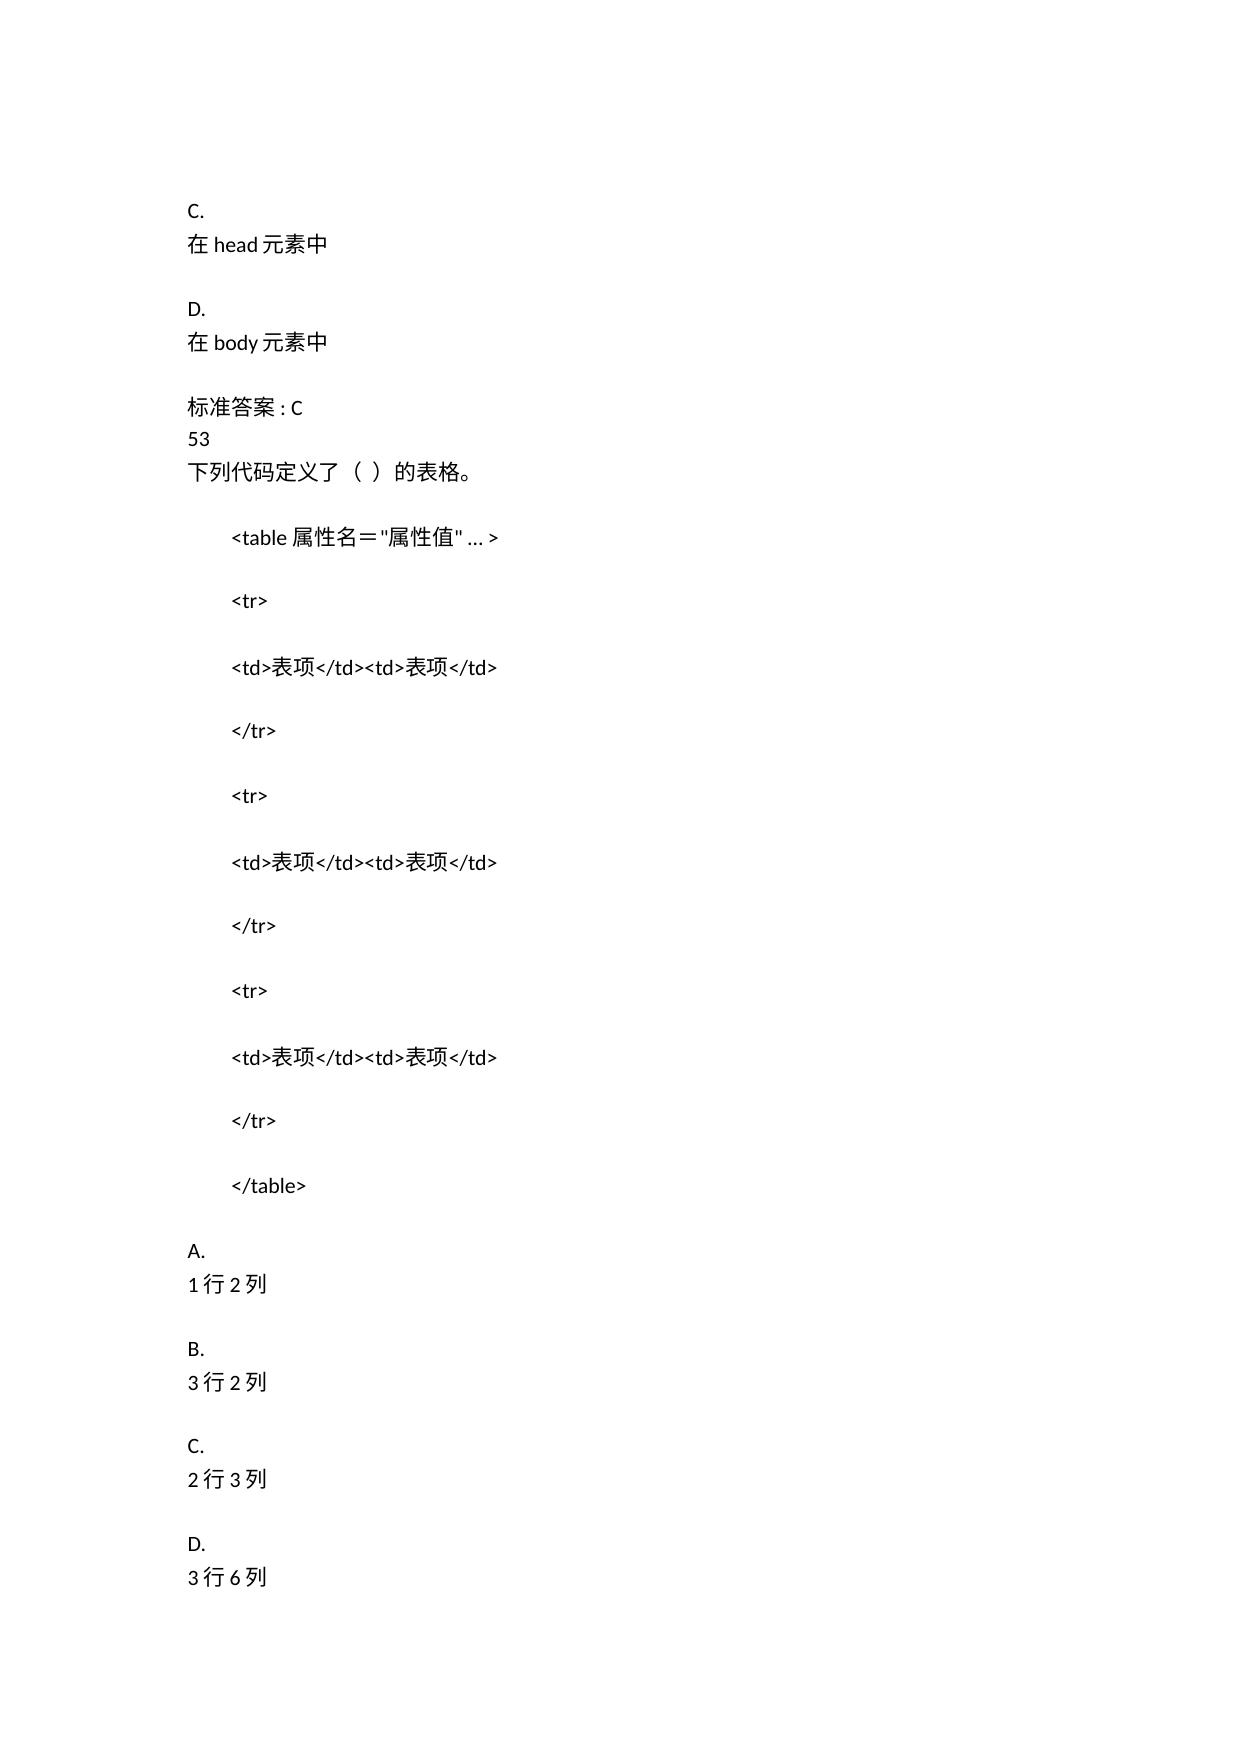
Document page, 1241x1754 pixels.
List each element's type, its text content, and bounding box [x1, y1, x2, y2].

text 3行6列 [187, 1559, 1053, 1592]
text C. [187, 194, 1053, 227]
text 3行2列 [187, 1364, 1053, 1397]
text D. [187, 1527, 1053, 1559]
text <tr> [187, 584, 1053, 617]
text <td>表项</td><td>表项</td> [187, 1039, 1053, 1072]
text C. [187, 1429, 1053, 1462]
text B. [187, 1332, 1053, 1364]
text </tr> [187, 909, 1053, 942]
text 下列代码定义了（ ）的表格。 [187, 454, 1053, 487]
text </tr> [187, 1104, 1053, 1137]
text <tr> [187, 779, 1053, 812]
text 在head元素中 [187, 227, 1053, 259]
text 2行3列 [187, 1462, 1053, 1494]
text D. [187, 292, 1053, 324]
text </tr> [187, 714, 1053, 747]
text A. [187, 1234, 1053, 1267]
text <table 属性名＝"属性值" … > [187, 519, 1053, 552]
text </table> [187, 1169, 1053, 1202]
text <td>表项</td><td>表项</td> [187, 649, 1053, 682]
text 标准答案 : C [187, 389, 1053, 422]
text 53 [187, 422, 1053, 454]
text 1行2列 [187, 1267, 1053, 1299]
text <td>表项</td><td>表项</td> [187, 844, 1053, 877]
text 在body元素中 [187, 324, 1053, 357]
text <tr> [187, 974, 1053, 1007]
